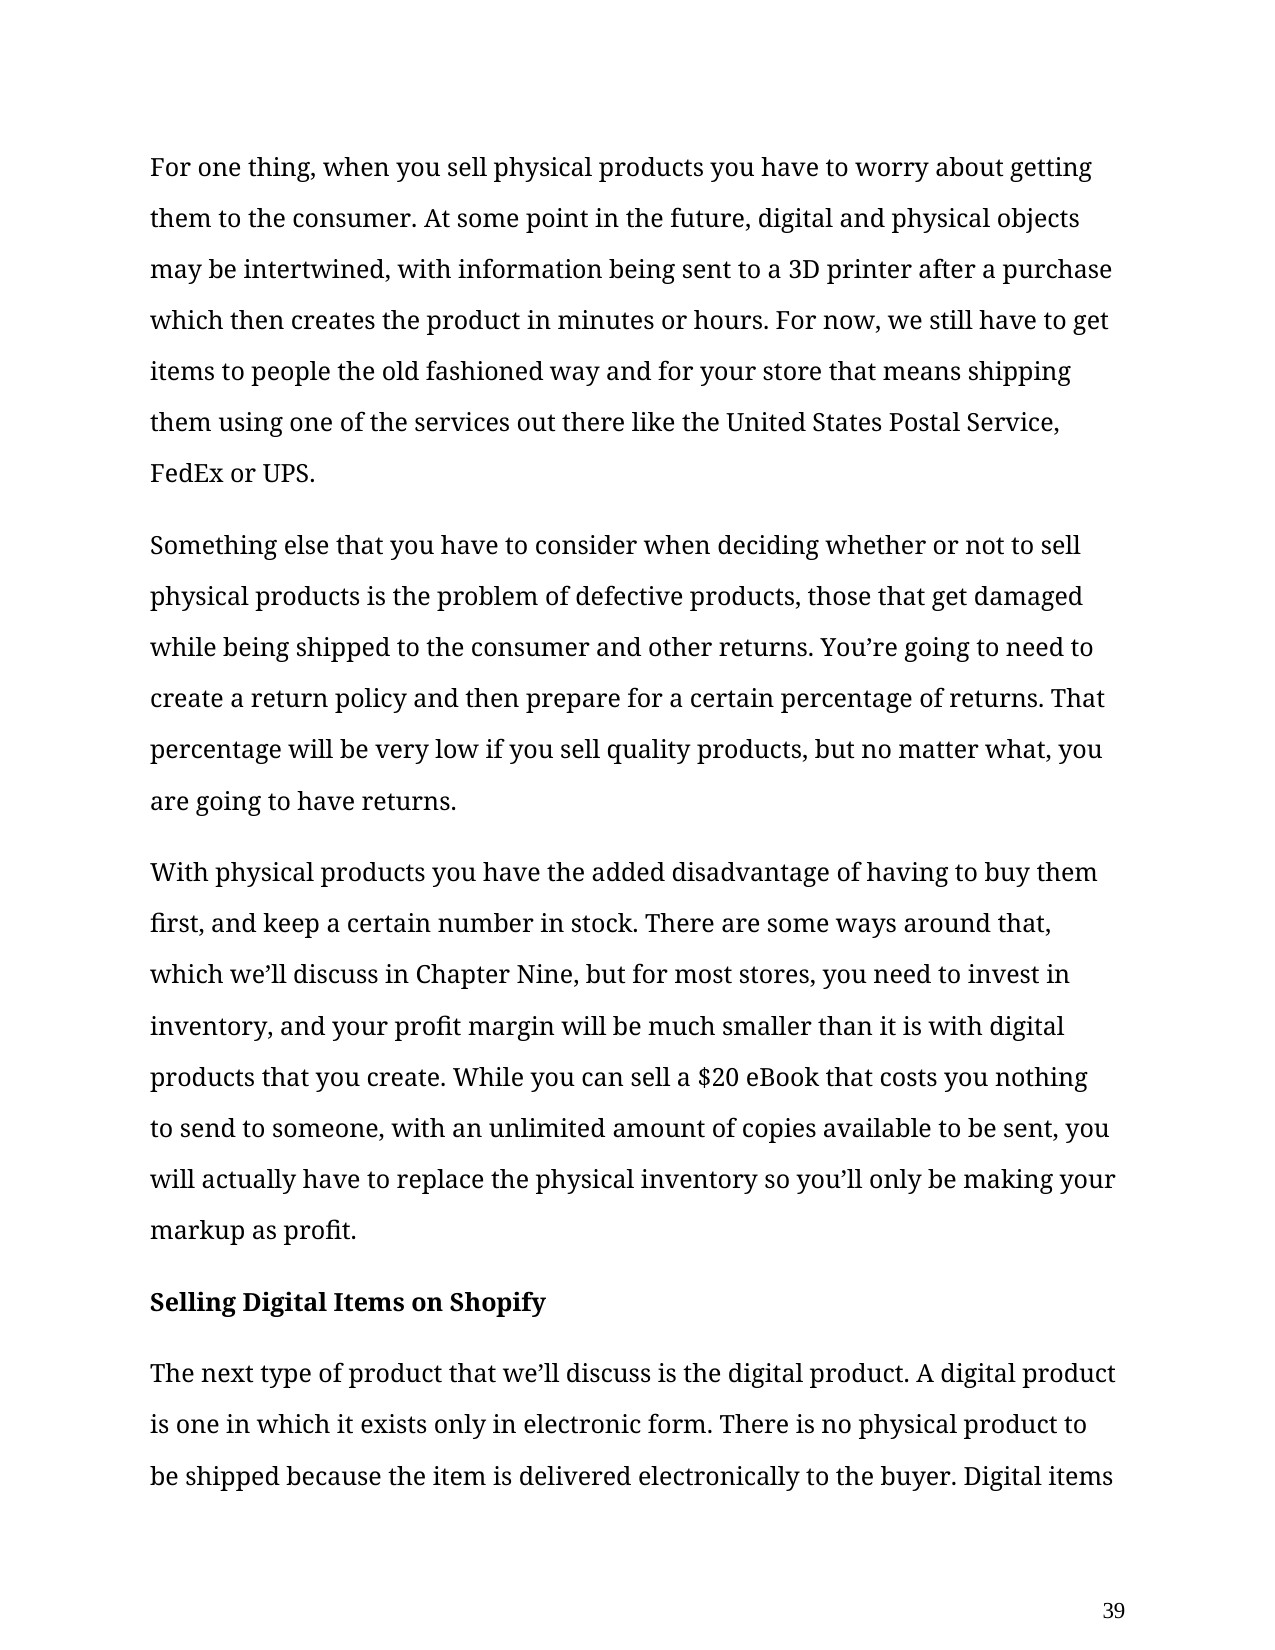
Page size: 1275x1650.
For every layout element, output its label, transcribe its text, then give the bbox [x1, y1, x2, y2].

text Something else that you have to consider when deciding whether or not to sell physical products is the problem of defective products, those that get damaged while being shipped to the consumer and other returns. You’re going to need to create a return policy and then prepare for a certain percentage of returns. That percentage will be very low if you sell quality products, but no matter what, you are going to have returns. [150, 528, 1114, 817]
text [150, 1356, 1117, 1492]
text With physical products you have the added disadvantage of having to buy them first, and keep a certain number in stock. There are some ways around that, which we’ll discuss in Chapter Nine, but for most stores, you need to invest in inventory, and your profit margin will be much smaller than it is with digital products that you create. While you can sell a $20 eBook that costs you nothing to send to someone, with an unlimited amount of copies available to be sent, you will actually have to replace the physical inventory so you’ll only be making your markup as profit. [150, 855, 1117, 1246]
text For one thing, when you sell physical products you have to worry about getting them to the consumer. At some point in the future, digital and physical objects may be intertwined, with information being sent to a 3D printer after a purchase which then creates the product in minutes or hours. For now, we still have to get items to people the old fashioned way and for your store that means shipping them using one of the services out there like the United States Postal Service, FedEx or UPS. [150, 150, 1121, 490]
text Selling Digital Items on Shopify [150, 1284, 1125, 1318]
